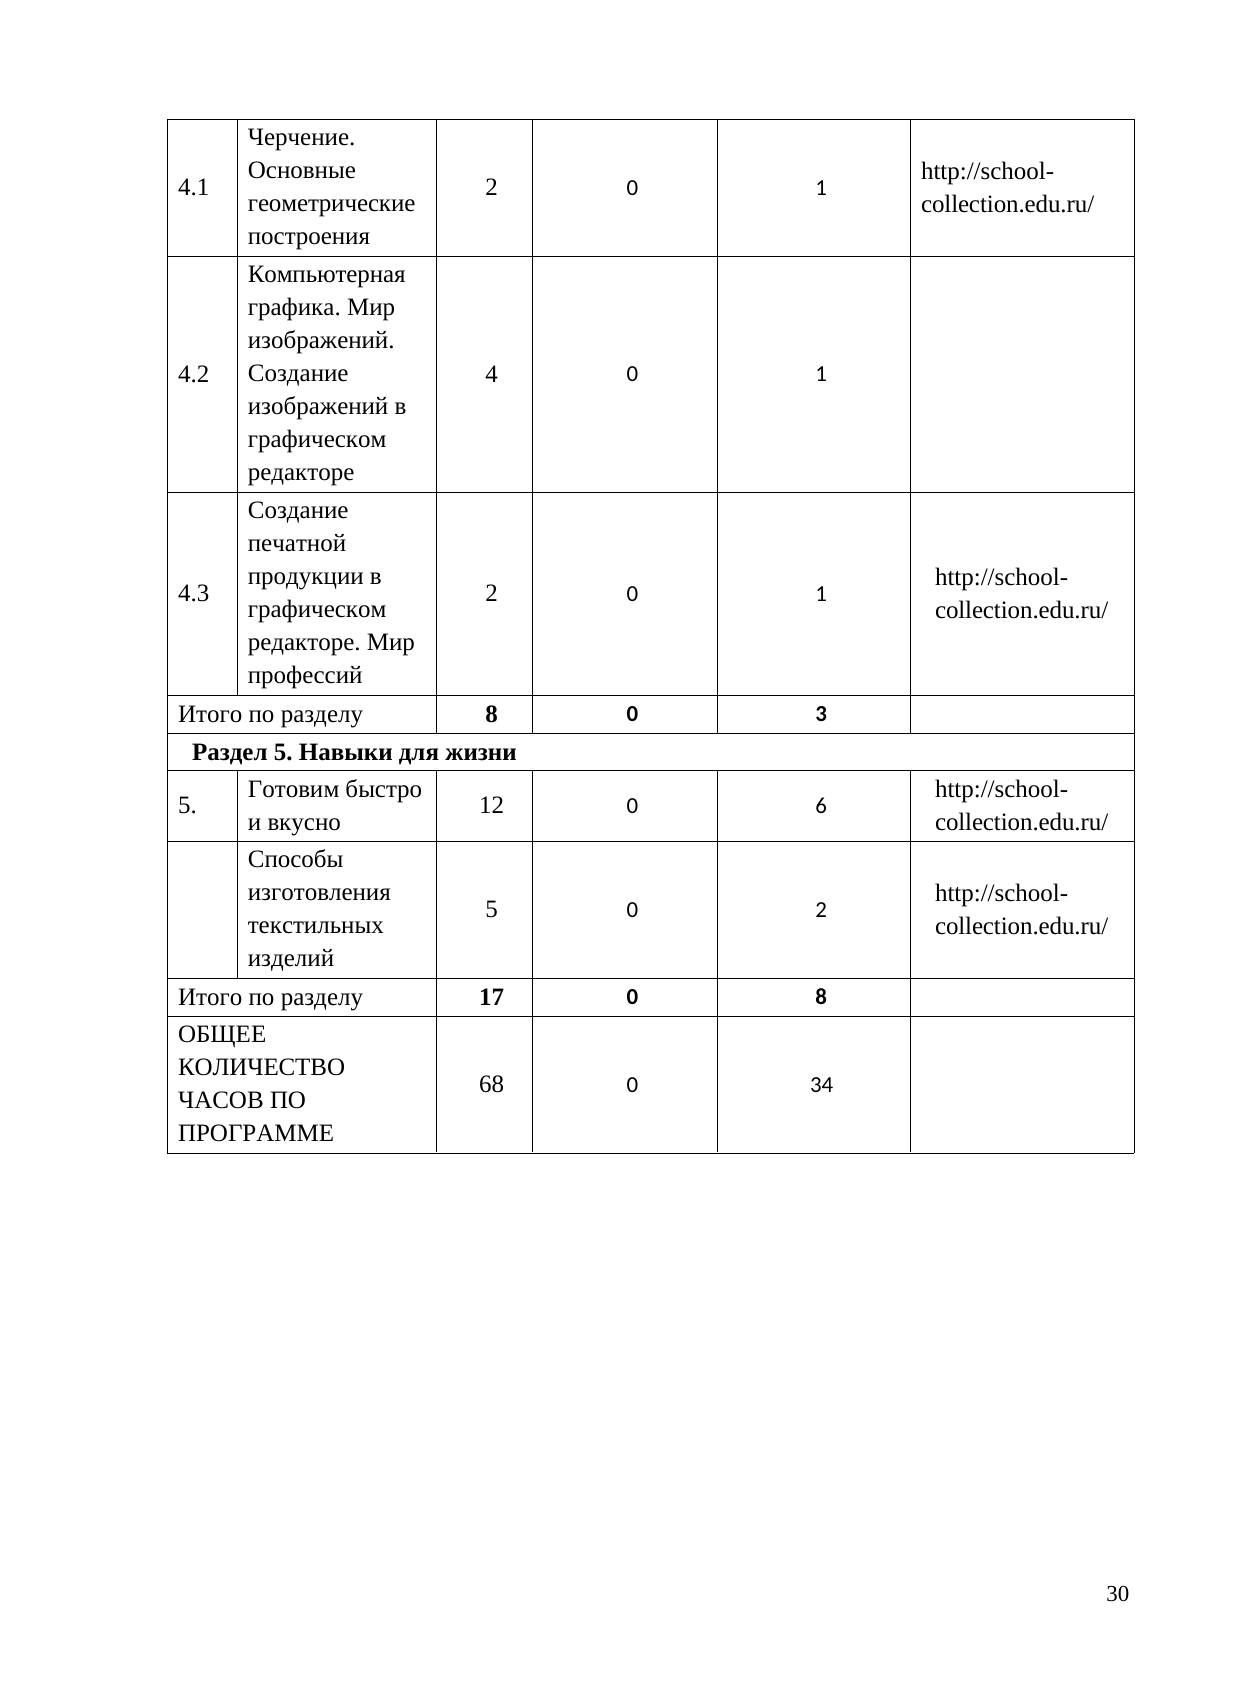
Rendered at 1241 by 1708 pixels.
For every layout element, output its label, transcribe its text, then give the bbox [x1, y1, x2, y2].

table_cell Итого по разделу [168, 696, 436, 733]
table_cell 5. [168, 771, 237, 841]
table_cell 0 [533, 257, 717, 492]
table_cell Раздел 5. Навыки для жизни [168, 734, 1134, 770]
table_cell 17 [437, 979, 532, 1016]
table_cell 1 [718, 257, 910, 492]
table_cell http://school- collection.edu.ru/ [911, 771, 1134, 841]
table_cell Компьютерная графика. Мир изображений. Создание изображений в графическом редакторе [238, 257, 436, 492]
table_cell 0 [533, 842, 717, 978]
table_cell 0 [533, 771, 717, 841]
table_cell ОБЩЕЕ КОЛИЧЕСТВО ЧАСОВ ПО ПРОГРАММЕ [168, 1017, 436, 1152]
table_cell Итого по разделу [168, 979, 436, 1016]
table_cell Способы изготовления текстильных изделий [238, 842, 436, 978]
table_cell 6 [718, 771, 910, 841]
table_cell 2 [718, 842, 910, 978]
table_cell 68 [437, 1017, 532, 1152]
table_header 1 [718, 120, 910, 256]
table_cell 0 [533, 493, 717, 695]
table_cell 0 [533, 979, 717, 1016]
table_cell 34 [718, 1017, 910, 1152]
table_cell 4.2 [168, 257, 237, 492]
table_cell [911, 979, 1134, 1016]
table_cell 4 [437, 257, 532, 492]
table_header 4.1 [168, 120, 237, 256]
table_cell [911, 1017, 1134, 1152]
table_header 2 [437, 120, 532, 256]
table_cell 0 [533, 1017, 717, 1152]
table_cell 5 [437, 842, 532, 978]
table_cell http://school- collection.edu.ru/ [911, 493, 1134, 695]
table_header http://school- collection.edu.ru/ [911, 120, 1134, 256]
table_header 0 [533, 120, 717, 256]
table_cell 3 [718, 696, 910, 733]
table_cell 0 [533, 696, 717, 733]
table_cell [168, 842, 237, 978]
table_cell Готовим быстро и вкусно [238, 771, 436, 841]
table_cell 4.3 [168, 493, 237, 695]
table_header Черчение. Основные геометрические построения [238, 120, 436, 256]
table_cell Создание печатной продукции в графическом редакторе. Мир профессий [238, 493, 436, 695]
table_cell 8 [718, 979, 910, 1016]
table_cell http://school- collection.edu.ru/ [911, 842, 1134, 978]
table_cell 2 [437, 493, 532, 695]
table_cell 12 [437, 771, 532, 841]
table_cell 8 [437, 696, 532, 733]
table_cell [911, 696, 1134, 733]
table_cell 1 [718, 493, 910, 695]
table_cell [911, 257, 1134, 492]
